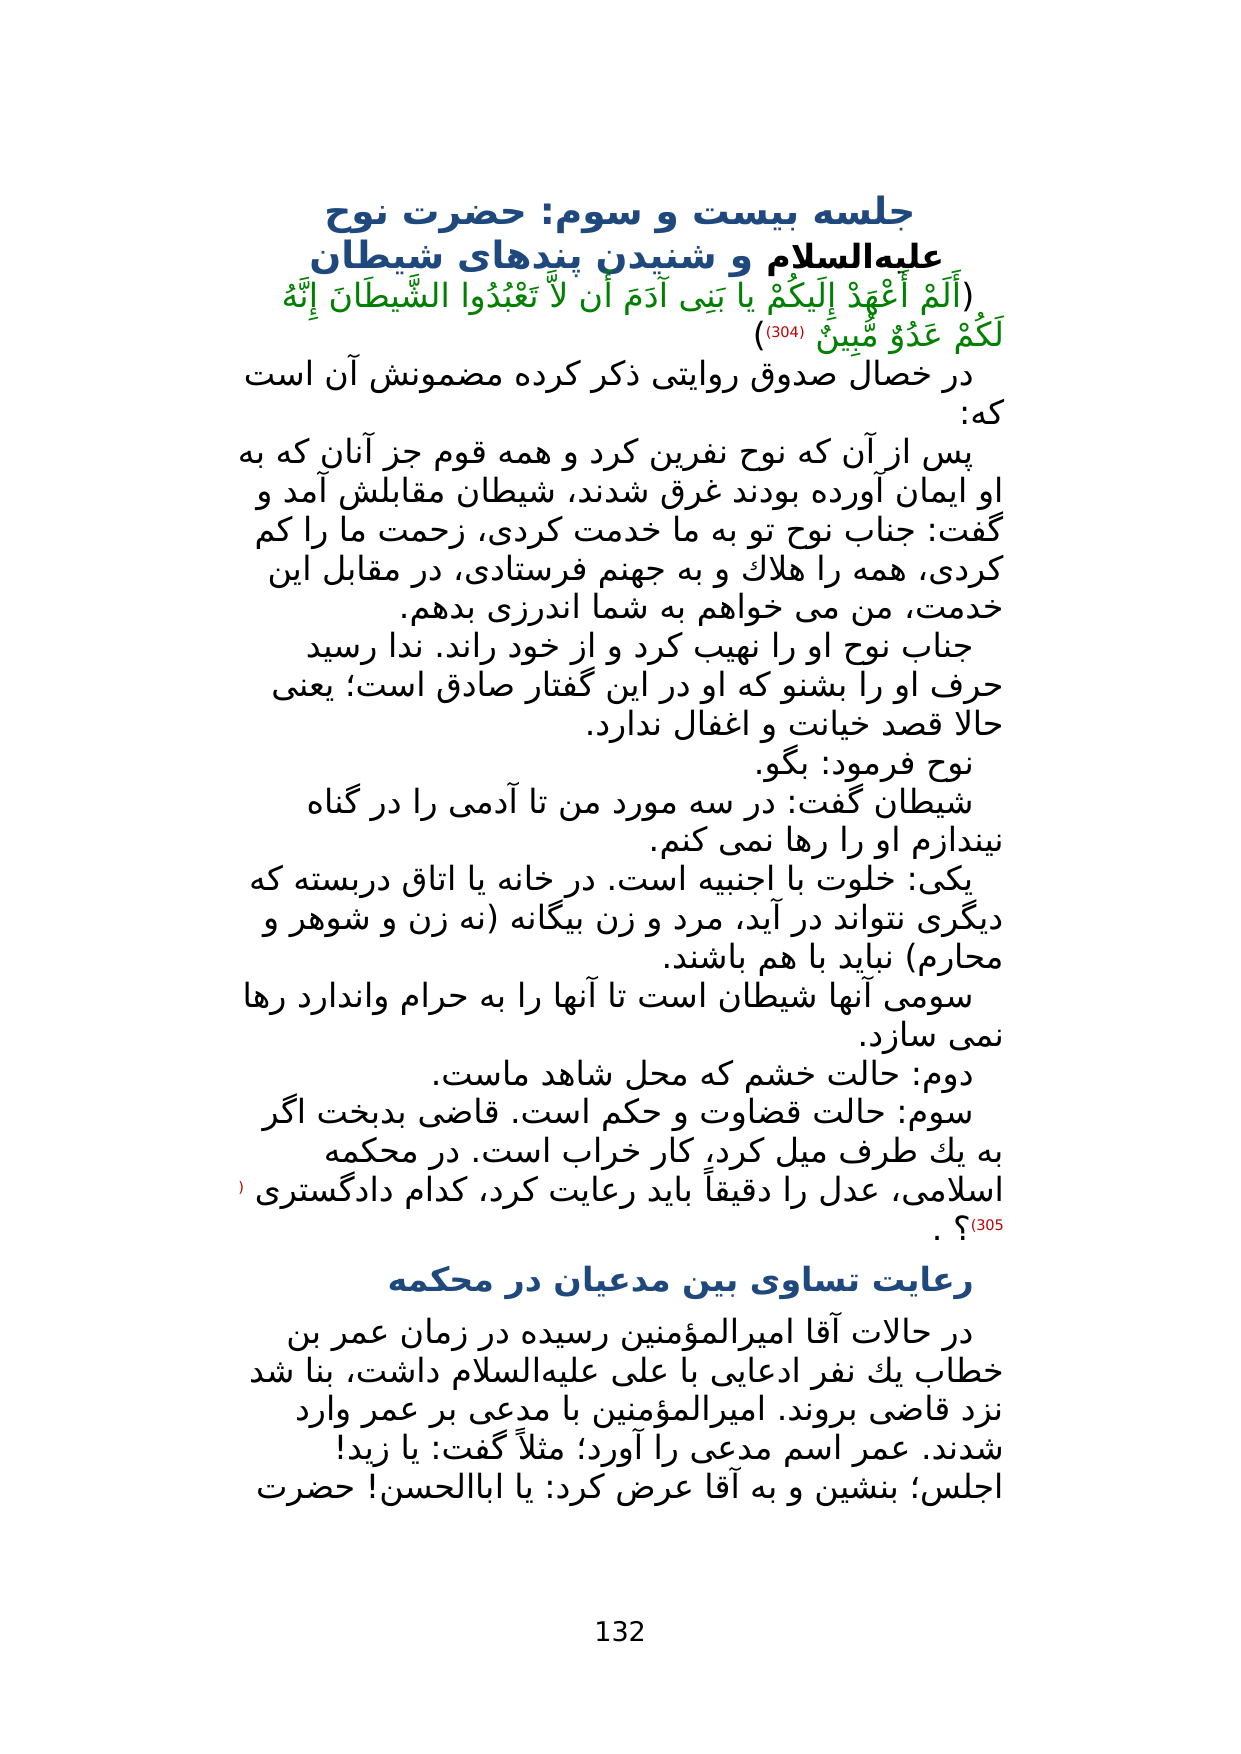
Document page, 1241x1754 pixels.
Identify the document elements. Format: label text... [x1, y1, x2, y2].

subtitle جلسه بیست و سوم: حضرت نوح علیه‌السلام و شنیدن پندهاى شیطان [236, 190, 1004, 277]
text (أَلَمْ أَعْهَدْ إِلَیكُمْ یا بَنِی آدَمَ أَن لاَّ تَعْبُدُوا الشَّیطَانَ إِنَّهُ لَكُمْ عَدُوٌ مُّبِینٌ (304)) [236, 277, 1004, 355]
text یكى: خلوت با اجنبیه است. در خانه یا اتاق دربسته كه دیگرى نتواند در آید، مرد و زن بیگانه (نه زن و شوهر و محارم) نباید با هم باشند. [236, 860, 1004, 976]
text در خصال صدوق روایتى ذكر كرده مضمونش آن است كه: [236, 355, 1004, 432]
text دوم: حالت خشم كه محل شاهد ماست. [236, 1054, 1004, 1093]
text نوح فرمود: بگو. [236, 743, 1004, 782]
text جناب نوح او را نهیب كرد و از خود راند. ندا رسید حرف او را بشنو كه او در این گفتار صادق است؛ یعنى حالا قصد خیانت و اغفال ندارد. [236, 627, 1004, 743]
text شیطان گفت: در سه مورد من تا آدمى را در گناه نیندازم او را رها نمى كنم. [236, 782, 1004, 860]
subtitle رعایت تساوى بین مدعیان در محكمه [236, 1261, 1004, 1300]
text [236, 1312, 1004, 1506]
text سومى آنها شیطان است تا آنها را به حرام واندارد رها نمى سازد. [236, 976, 1004, 1054]
text سوم: حالت قضاوت و حكم است. قاضى بدبخت اگر به یك طرف میل كرد، كار خراب است. در محكمه اسلامى، عدل را دقیقاً باید رعایت كرد، كدام دادگسترى (305)؟ . [236, 1093, 1004, 1248]
text پس از آن كه نوح نفرین كرد و همه قوم جز آنان كه به او ایمان آورده بودند غرق شدند، شیطان مقابلش آمد و گفت: جناب نوح تو به ما خدمت كردى، زحمت ما را كم كردى، همه را هلاك و به جهنم فرستادى، در مقابل این خدمت، من مى خواهم به شما اندرزى بدهم. [236, 432, 1004, 627]
